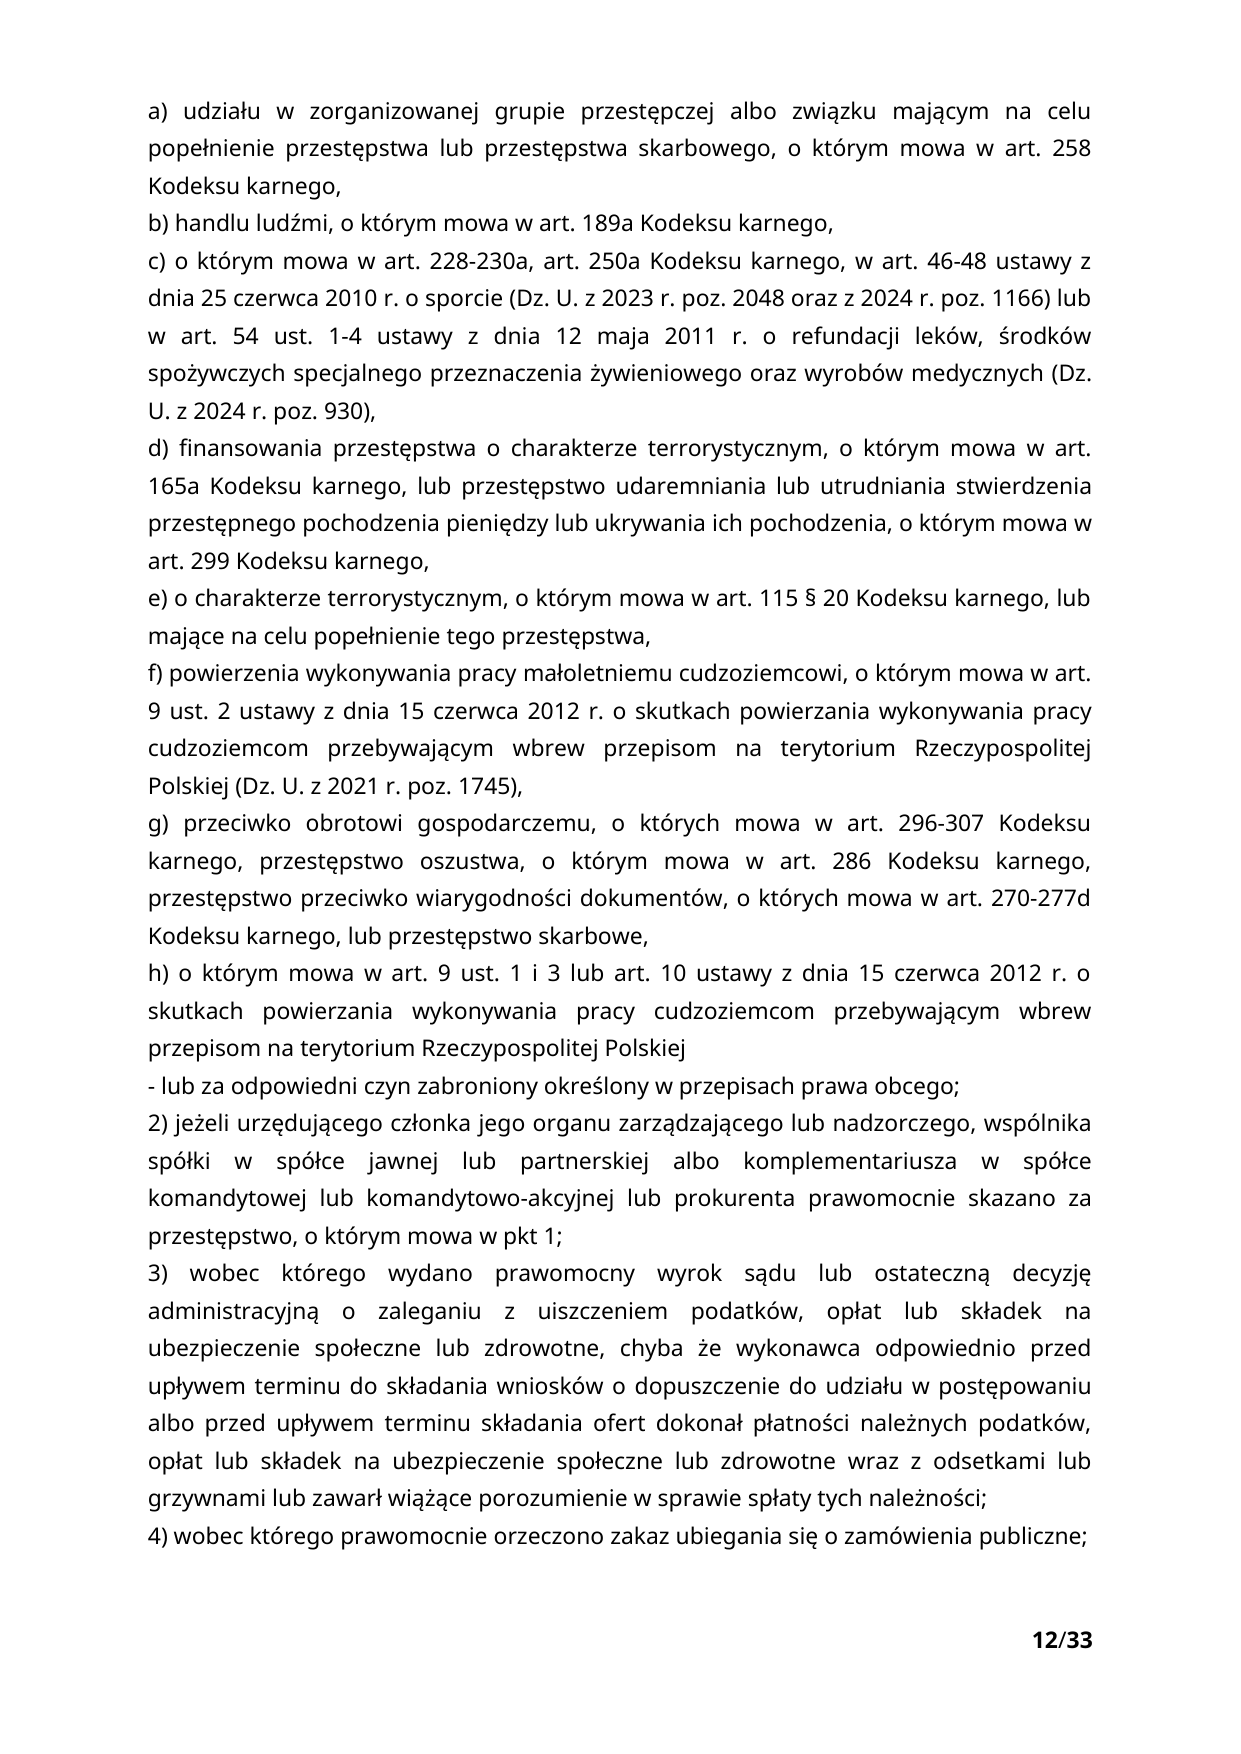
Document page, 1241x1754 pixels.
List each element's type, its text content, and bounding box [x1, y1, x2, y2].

text 2) jeżeli urzędującego członka jego organu zarządzającego lub nadzorczego, wspólnika spółki w spółce jawnej lub partnerskiej albo komplementariusza w spółce komandytowej lub komandytowo-akcyjnej lub prokurenta prawomocnie skazano za przestępstwo, o którym mowa w pkt 1; [148, 1107, 1093, 1251]
text a) udziału w zorganizowanej grupie przestępczej albo związku mającym na celu popełnienie przestępstwa lub przestępstwa skarbowego, o którym mowa w art. 258 Kodeksu karnego, [148, 95, 1093, 201]
text 4) wobec którego prawomocnie orzeczono zakaz ubiegania się o zamówienia publiczne; [148, 1520, 1093, 1551]
text h) o którym mowa w art. 9 ust. 1 i 3 lub art. 10 ustawy z dnia 15 czerwca 2012 r. o skutkach powierzania wykonywania pracy cudzoziemcom przebywającym wbrew przepisom na terytorium Rzeczypospolitej Polskiej [148, 957, 1093, 1063]
text b) handlu ludźmi, o którym mowa w art. 189a Kodeksu karnego, [148, 207, 1093, 238]
text f) powierzenia wykonywania pracy małoletniemu cudzoziemcowi, o którym mowa w art. 9 ust. 2 ustawy z dnia 15 czerwca 2012 r. o skutkach powierzania wykonywania pracy cudzoziemcom przebywającym wbrew przepisom na terytorium Rzeczypospolitej Polskiej (Dz. U. z 2021 r. poz. 1745), [148, 657, 1093, 801]
text e) o charakterze terrorystycznym, o którym mowa w art. 115 § 20 Kodeksu karnego, lub mające na celu popełnienie tego przestępstwa, [148, 582, 1093, 651]
text - lub za odpowiedni czyn zabroniony określony w przepisach prawa obcego; [148, 1070, 1093, 1101]
text c) o którym mowa w art. 228-230a, art. 250a Kodeksu karnego, w art. 46-48 ustawy z dnia 25 czerwca 2010 r. o sporcie (Dz. U. z 2023 r. poz. 2048 oraz z 2024 r. poz. 1166) lub w art. 54 ust. 1-4 ustawy z dnia 12 maja 2011 r. o refundacji leków, środków spożywczych specjalnego przeznaczenia żywieniowego oraz wyrobów medycznych (Dz. U. z 2024 r. poz. 930), [148, 245, 1093, 426]
text 3) wobec którego wydano prawomocny wyrok sądu lub ostateczną decyzję administracyjną o zaleganiu z uiszczeniem podatków, opłat lub składek na ubezpieczenie społeczne lub zdrowotne, chyba że wykonawca odpowiednio przed upływem terminu do składania wniosków o dopuszczenie do udziału w postępowaniu albo przed upływem terminu składania ofert dokonał płatności należnych podatków, opłat lub składek na ubezpieczenie społeczne lub zdrowotne wraz z odsetkami lub grzywnami lub zawarł wiążące porozumienie w sprawie spłaty tych należności; [148, 1257, 1093, 1513]
text d) finansowania przestępstwa o charakterze terrorystycznym, o którym mowa w art. 165a Kodeksu karnego, lub przestępstwo udaremniania lub utrudniania stwierdzenia przestępnego pochodzenia pieniędzy lub ukrywania ich pochodzenia, o którym mowa w art. 299 Kodeksu karnego, [148, 432, 1093, 576]
text g) przeciwko obrotowi gospodarczemu, o których mowa w art. 296-307 Kodeksu karnego, przestępstwo oszustwa, o którym mowa w art. 286 Kodeksu karnego, przestępstwo przeciwko wiarygodności dokumentów, o których mowa w art. 270-277d Kodeksu karnego, lub przestępstwo skarbowe, [148, 807, 1093, 951]
